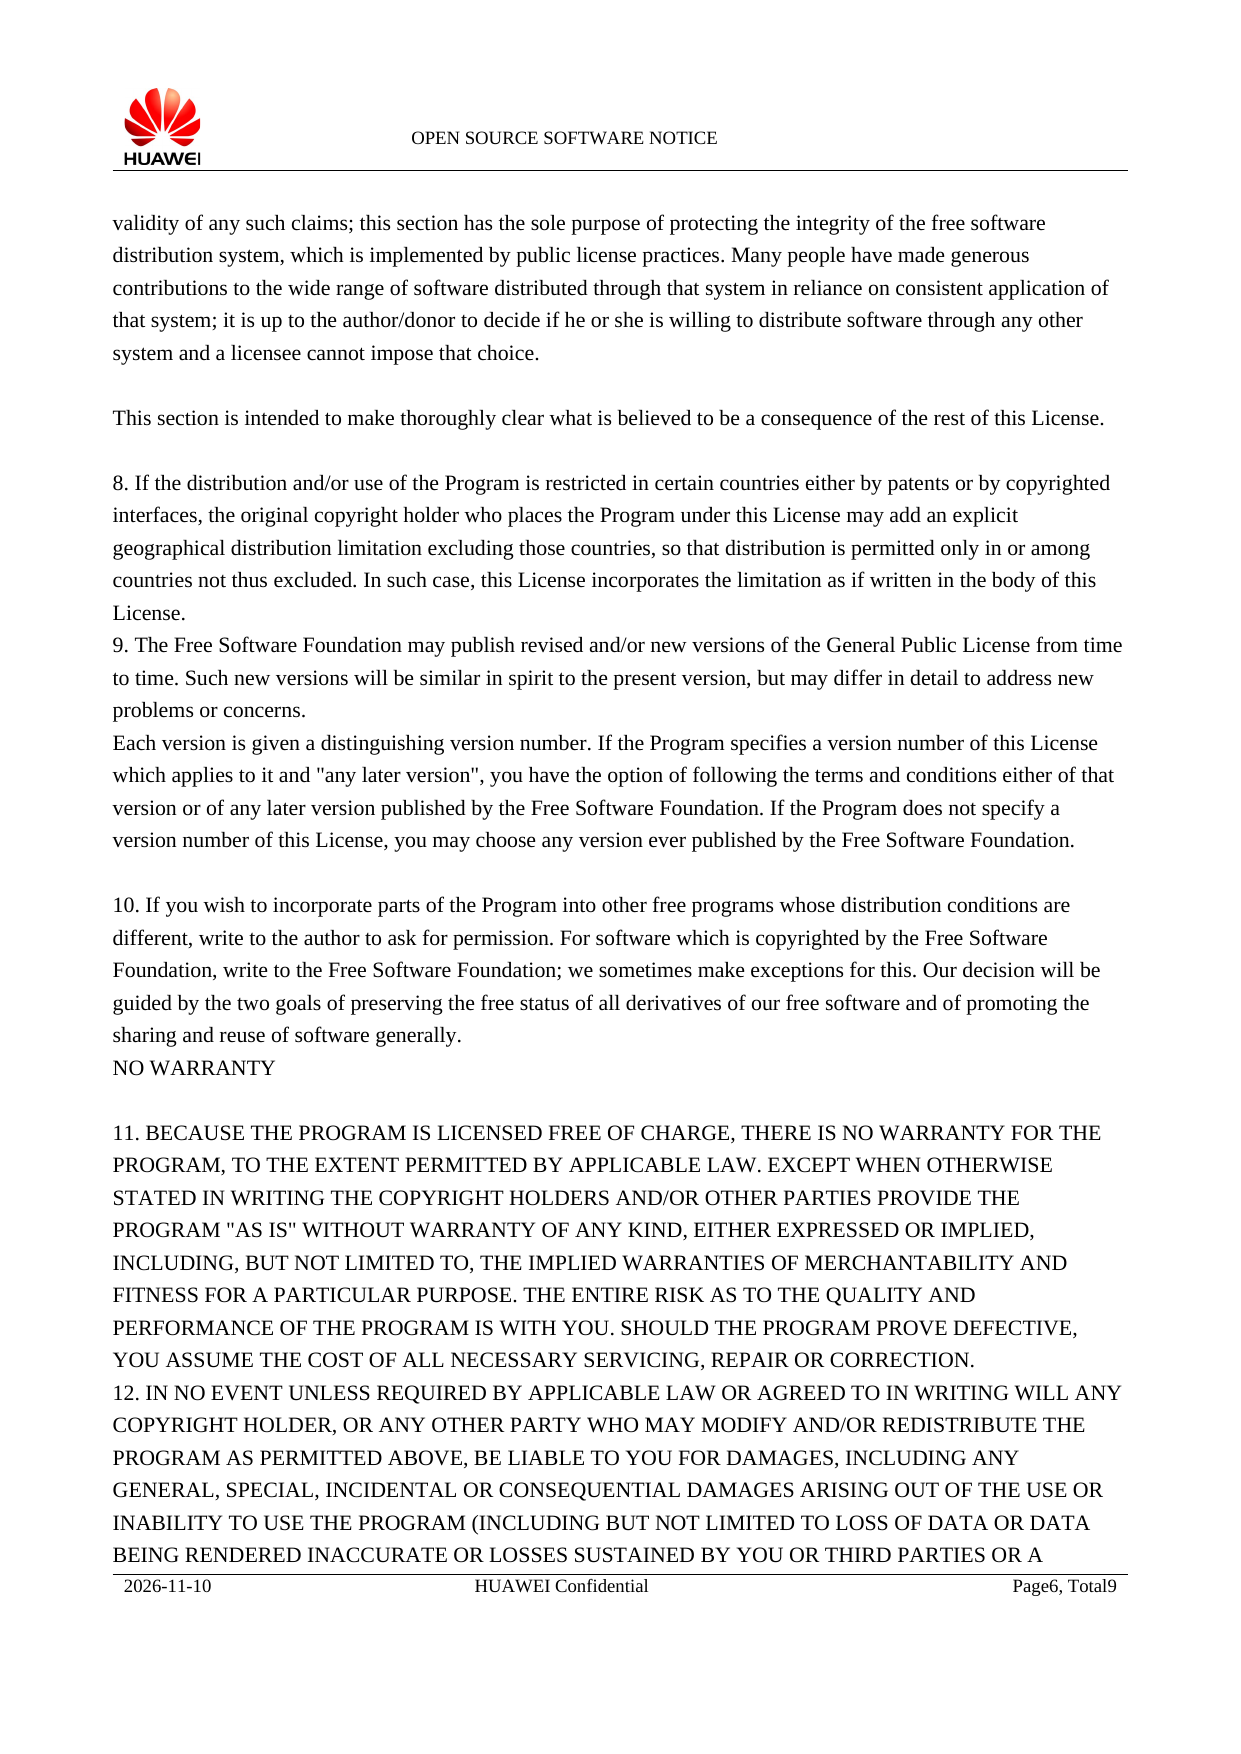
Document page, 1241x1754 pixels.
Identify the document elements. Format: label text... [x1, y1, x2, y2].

picture [124, 88, 201, 165]
